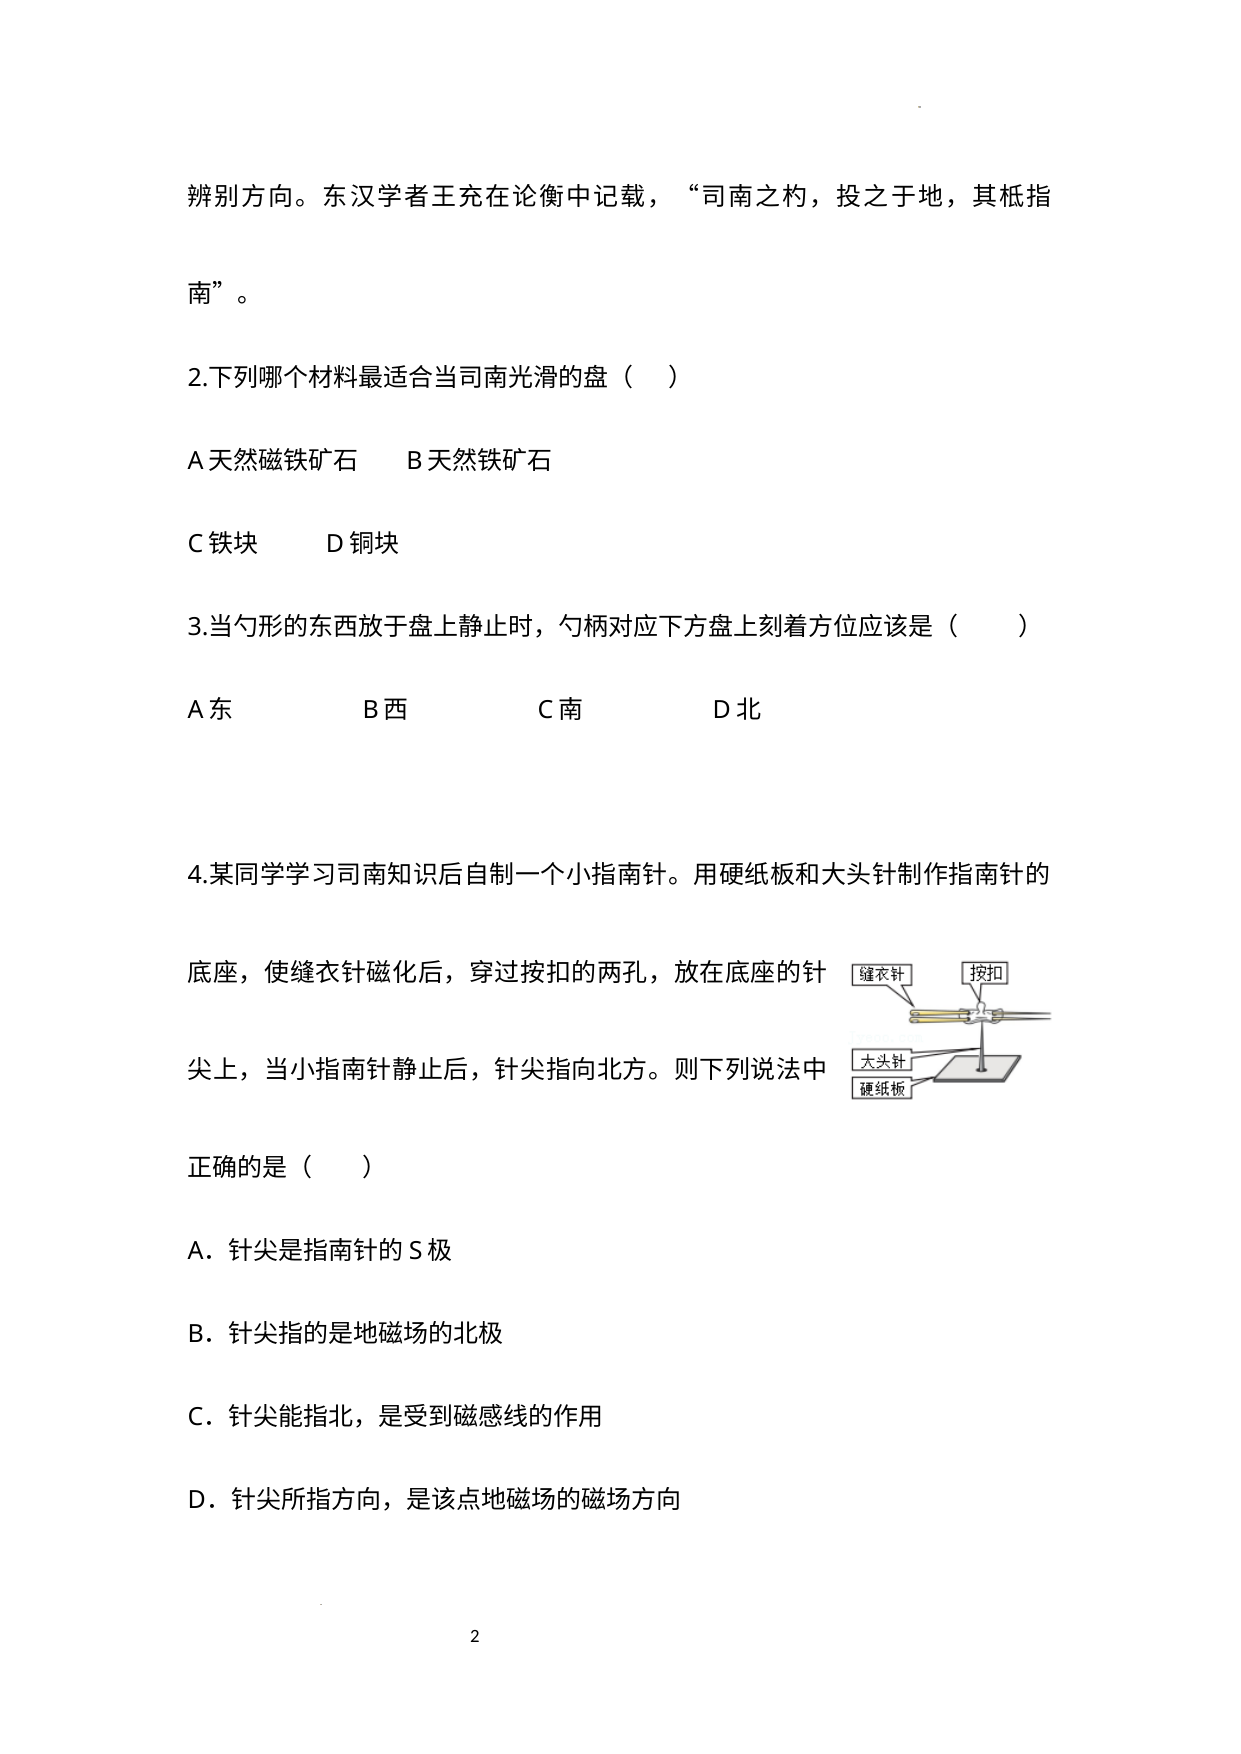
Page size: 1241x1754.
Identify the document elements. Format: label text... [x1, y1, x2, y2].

text 3.当勺形的东西放于盘上静止时，勺柄对应下方盘上刻着方位应该是（ ） [187, 592, 1053, 657]
text D．针尖所指方向，是该点地磁场的磁场方向 [187, 1465, 1053, 1530]
text 4.某同学学习司南知识后自制一个小指南针。用硬纸板和大头针制作指南针的底座，使缝衣针磁化后，穿过按扣的两孔，放在底座的针尖上，当小指南针静止后，针尖指向北方。则下列说法中正确的是（ ） [187, 840, 1053, 1198]
text B．针尖指的是地磁场的北极 [187, 1299, 1053, 1364]
text A天然磁铁矿石 B天然铁矿石 [187, 426, 1053, 491]
text A东 B西 C南 D北 [187, 675, 1053, 740]
text C铁块 D铜块 [187, 509, 1053, 574]
text A．针尖是指南针的S极 [187, 1216, 1053, 1281]
picture [846, 956, 1053, 1101]
text 2.下列哪个材料最适合当司南光滑的盘（ ） [187, 343, 1053, 408]
text C．针尖能指北，是受到磁感线的作用 [187, 1382, 1053, 1447]
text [187, 162, 1053, 324]
